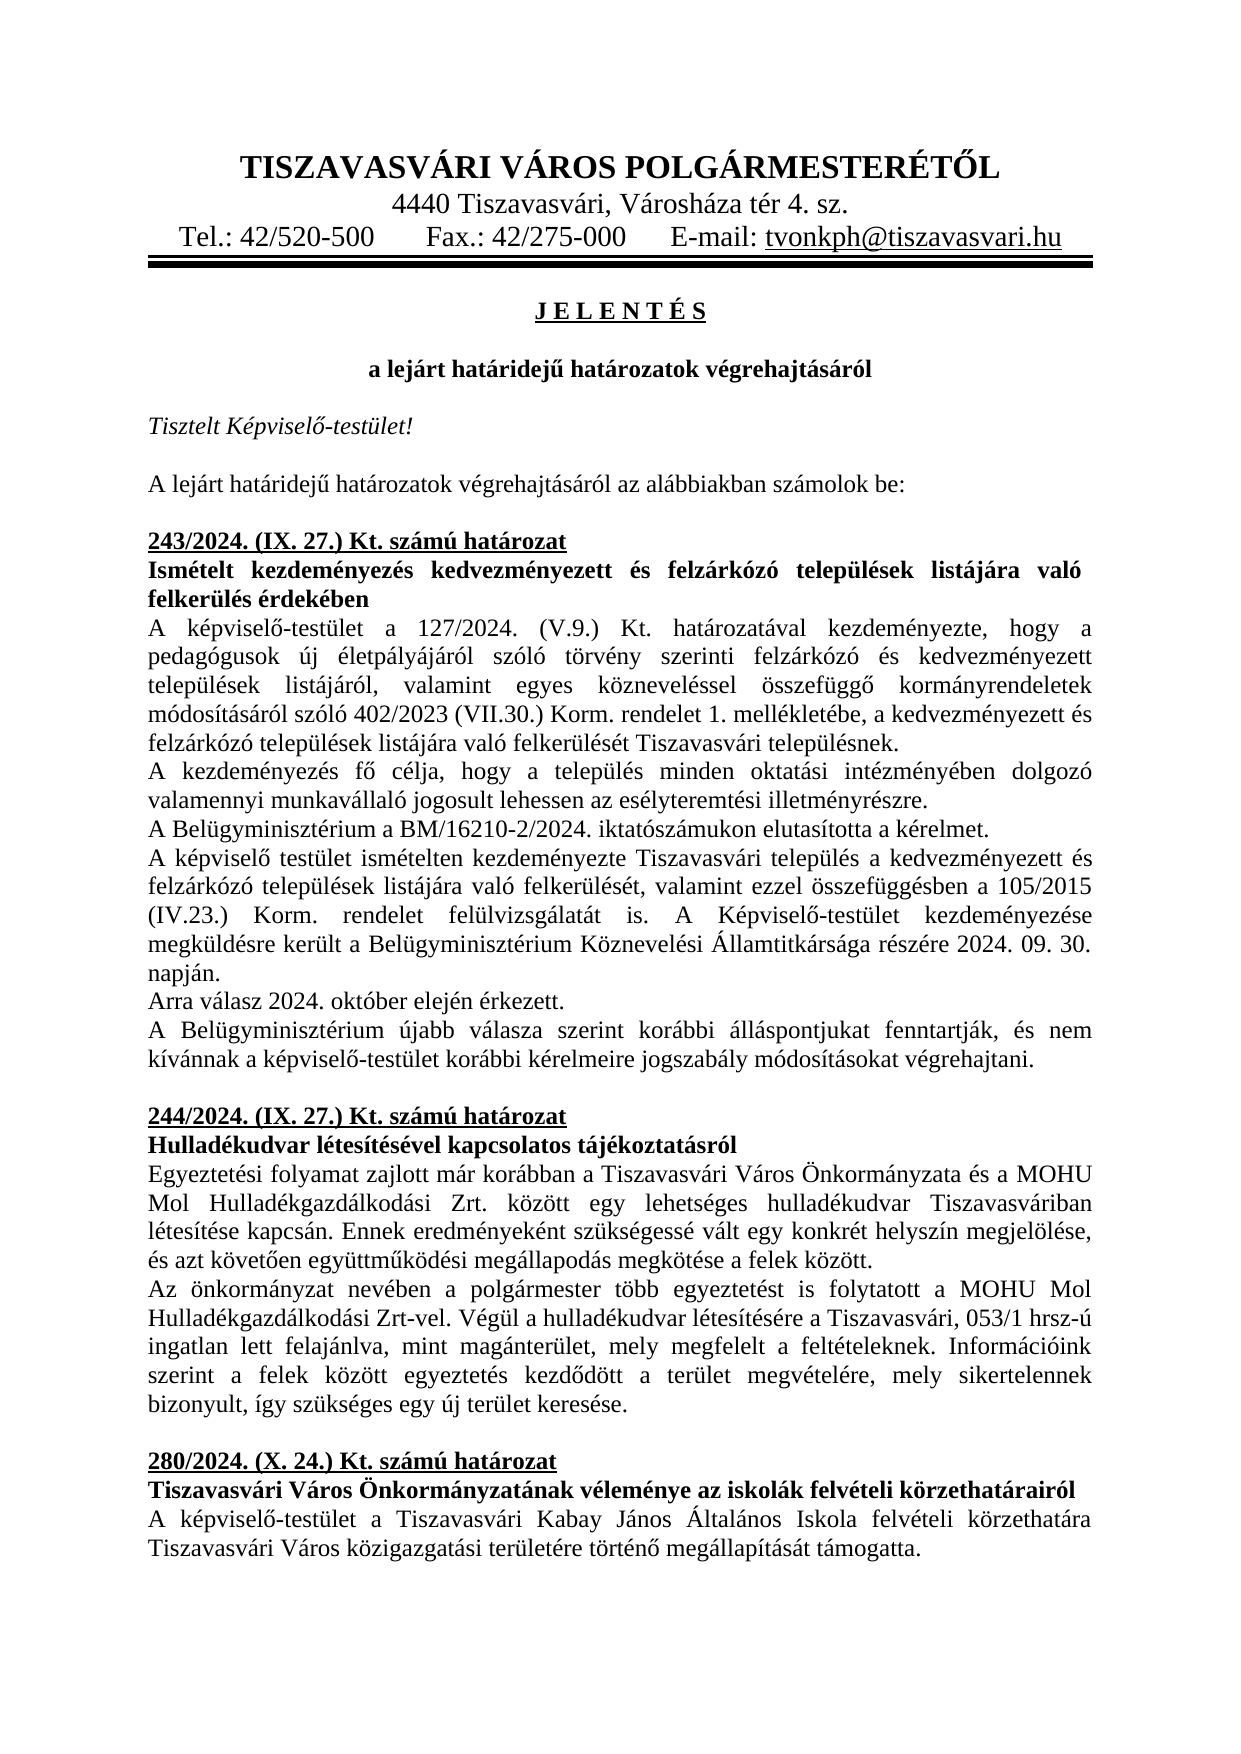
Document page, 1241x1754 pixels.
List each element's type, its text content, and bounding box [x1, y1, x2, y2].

text A képviselő-testület a Tiszavasvári Kabay János Általános Iskola felvételi körzethatára Tiszavasvári Város közigazgatási területére történő megállapítását támogatta. [148, 1504, 1093, 1561]
text A Belügyminisztérium a BM/16210-2/2024. iktatószámukon elutasította a kérelmet. [148, 814, 1093, 843]
text J E L E N T É S [148, 296, 1093, 325]
text 244/2024. (IX. 27.) Kt. számú határozat [148, 1101, 1093, 1130]
text a lejárt határidejű határozatok végrehajtásáról [148, 354, 1093, 383]
text Ismételt kezdeményezés kedvezményezett és felzárkózó települések listájára való felkerülés érdekében [148, 555, 1082, 613]
text 280/2024. (X. 24.) Kt. számú határozat [148, 1446, 1093, 1475]
text Az önkormányzat nevében a polgármester több egyeztetést is folytatott a MOHU Mol Hulladékgazdálkodási Zrt-vel. Végül a hulladékudvar létesítésére a Tiszavasvári, 053/1 hrsz-ú ingatlan lett felajánlva, mint magánterület, mely megfelelt a feltételeknek. Információink szerint a felek között egyeztetés kezdődött a terület megvételére, mely sikertelennek bizonyult, így szükséges egy új terület keresése. [148, 1274, 1093, 1418]
text Tiszavasvári Város Önkormányzatának véleménye az iskolák felvételi körzethatárairól [148, 1475, 1093, 1504]
text Tisztelt Képviselő-testület! [148, 411, 1093, 440]
text Egyeztetési folyamat zajlott már korábban a Tiszavasvári Város Önkormányzata és a MOHU Mol Hulladékgazdálkodási Zrt. között egy lehetséges hulladékudvar Tiszavasváriban létesítése kapcsán. Ennek eredményeként szükségessé vált egy konkrét helyszín megjelölése, és azt követően együttműködési megállapodás megkötése a felek között. [148, 1159, 1093, 1274]
text 243/2024. (IX. 27.) Kt. számú határozat [148, 526, 1093, 555]
text 4440 Tiszavasvári, Városháza tér 4. sz. [148, 186, 1093, 219]
text A lejárt határidejű határozatok végrehajtásáról az alábbiakban számolok be: [148, 469, 1093, 498]
text Arra válasz 2024. október elején érkezett. [148, 986, 1093, 1015]
text A Belügyminisztérium újabb válasza szerint korábbi álláspontjukat fenntartják, és nem kívánnak a képviselő-testület korábbi kérelmeire jogszabály módosításokat végrehajtani. [148, 1015, 1093, 1073]
text A kezdeményezés fő célja, hogy a település minden oktatási intézményében dolgozó valamennyi munkavállaló jogosult lehessen az esélyteremtési illetményrészre. [148, 756, 1093, 814]
text Tel.: 42/520-500 Fax.: 42/275-000 E-mail: tvonkph@tiszavasvari.hu [148, 219, 1093, 255]
text A képviselő-testület a 127/2024. (V.9.) Kt. határozatával kezdeményezte, hogy a pedagógusok új életpályájáról szóló törvény szerinti felzárkózó és kedvezményezett települések listájáról, valamint egyes közneveléssel összefüggő kormányrendeletek módosításáról szóló 402/2023 (VII.30.) Korm. rendelet 1. mellékletébe, a kedvezményezett és felzárkózó települések listájára való felkerülését Tiszavasvári településnek. [148, 613, 1093, 756]
text Hulladékudvar létesítésével kapcsolatos tájékoztatásról [148, 1130, 1093, 1159]
text TISZAVASVÁRI VÁROS POLGÁRMESTERÉTŐL [148, 148, 1093, 186]
text A képviselő testület ismételten kezdeményezte Tiszavasvári település a kedvezményezett és felzárkózó települések listájára való felkerülését, valamint ezzel összefüggésben a 105/2015 (IV.23.) Korm. rendelet felülvizsgálatát is. A Képviselő-testület kezdeményezése megküldésre került a Belügyminisztérium Köznevelési Államtitkársága részére 2024. 09. 30. napján. [148, 843, 1093, 986]
